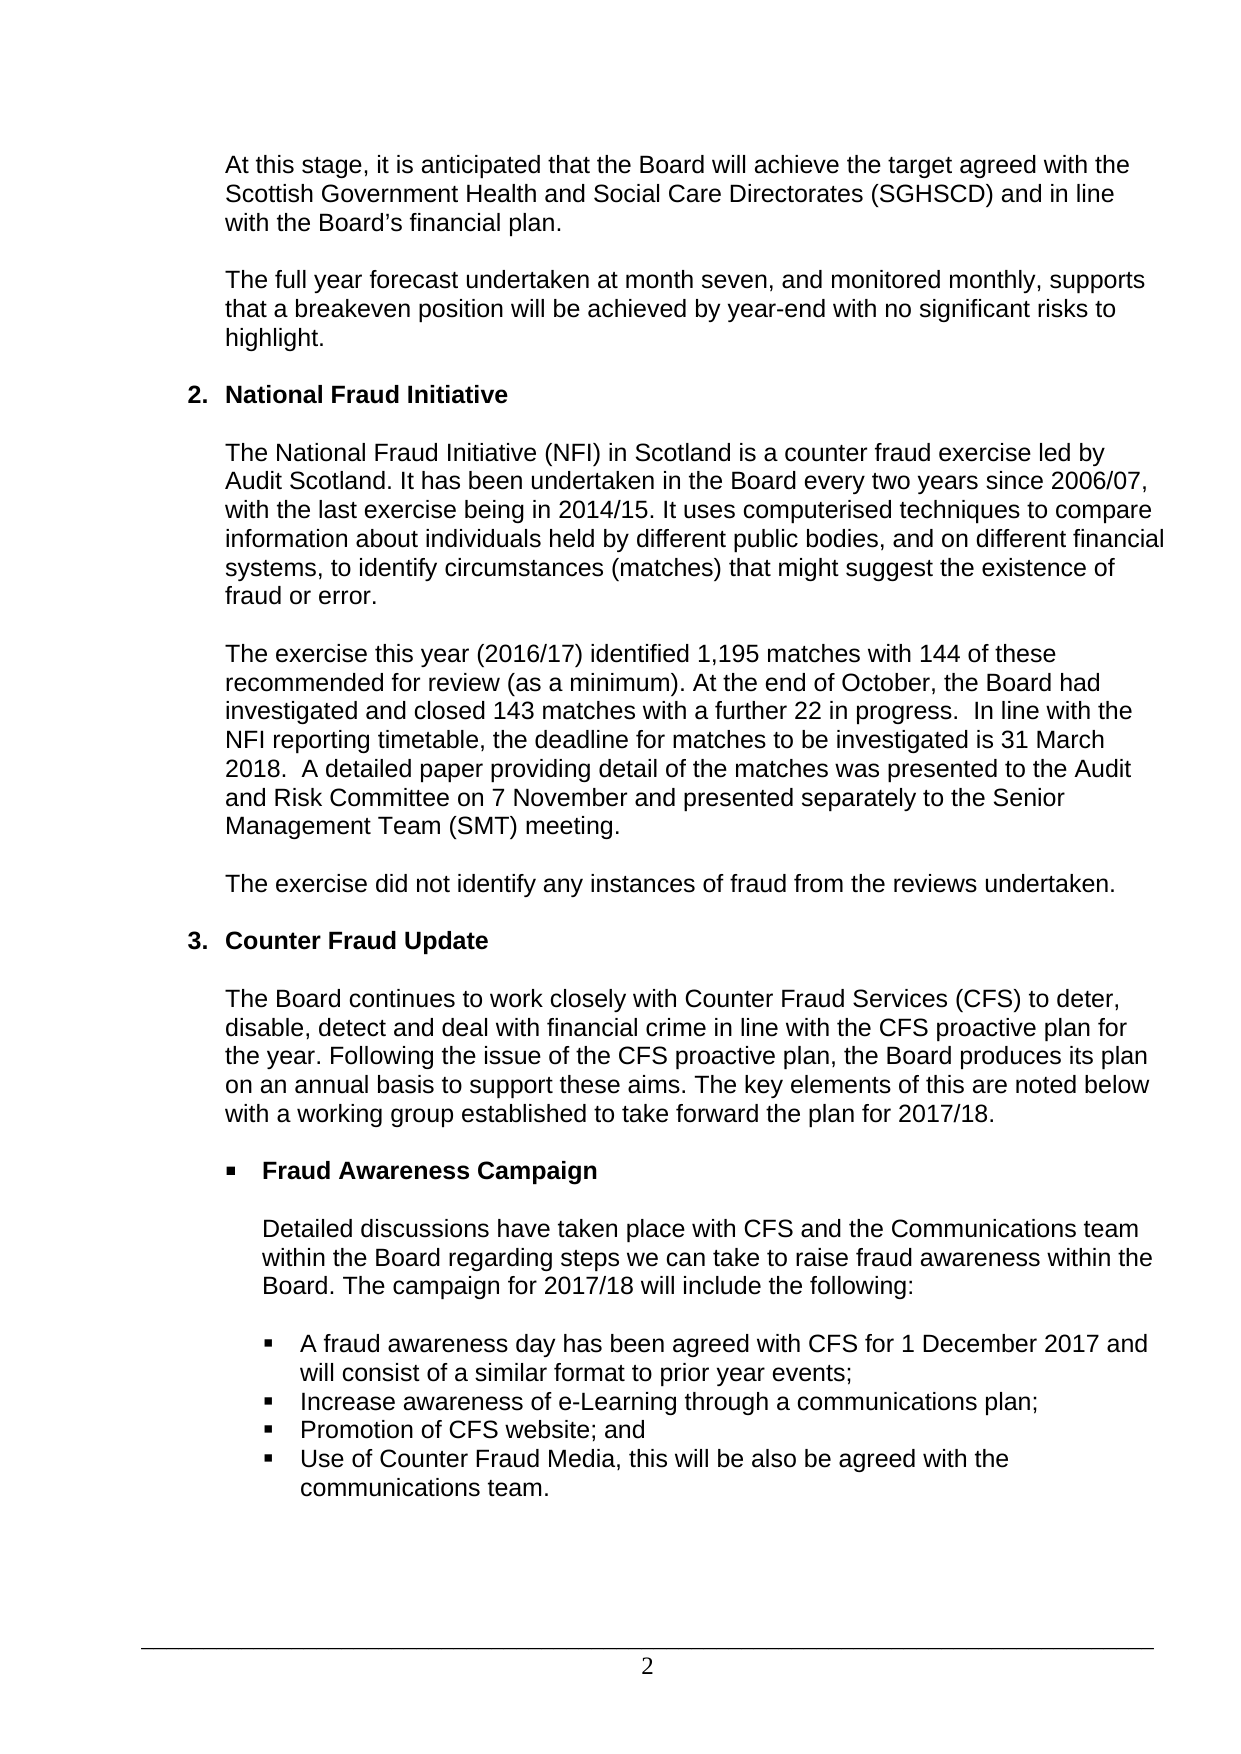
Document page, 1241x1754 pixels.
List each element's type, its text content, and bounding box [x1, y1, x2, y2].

subtitle Counter Fraud Update [187, 926, 1167, 955]
text The Board continues to work closely with Counter Fraud Services (CFS) to deter, disable, detect and deal with financial crime in line with the CFS proactive plan for the year. Following the issue of the CFS proactive plan, the Board produces its plan on an annual basis to support these aims. The key elements of this are noted below with a working group established to take forward the plan for 2017/18. [225, 984, 1167, 1127]
list Fraud Awareness Campaign [225, 1156, 1167, 1185]
text The National Fraud Initiative (NFI) in Scotland is a counter fraud exercise led by Audit Scotland. It has been undertaken in the Board every two years since 2006/07, with the last exercise being in 2014/15. It uses computerised techniques to compare information about individuals held by different public bodies, and on different financial systems, to identify circumstances (matches) that might suggest the existence of fraud or error. [225, 437, 1167, 610]
text Detailed discussions have taken place with CFS and the Communications team within the Board regarding steps we can take to raise fraud awareness within the Board. The campaign for 2017/18 will include the following: [262, 1214, 1167, 1300]
list Promotion of CFS website; and [262, 1415, 1167, 1444]
text At this stage, it is anticipated that the Board will achieve the target agreed with the Scottish Government Health and Social Care Directorates (SGHSCD) and in line with the Board’s financial plan. [225, 150, 1167, 236]
text The exercise this year (2016/17) identified 1,195 matches with 144 of these recommended for review (as a minimum). At the end of October, the Board had investigated and closed 143 matches with a further 22 in progress. In line with the NFI reporting timetable, the deadline for matches to be investigated is 31 March 2018. A detailed paper providing detail of the matches was presented to the Audit and Risk Committee on 7 November and presented separately to the Senior Management Team (SMT) meeting. [225, 639, 1167, 840]
text The exercise did not identify any instances of fraud from the reviews undertaken. [225, 869, 1167, 897]
list Increase awareness of e-Learning through a communications plan; [262, 1386, 1167, 1415]
text The full year forecast undertaken at month seven, and monitored monthly, supports that a breakeven position will be achieved by year-end with no significant risks to highlight. [225, 265, 1167, 351]
subtitle National Fraud Initiative [187, 380, 1167, 409]
list Use of Counter Fraud Media, this will be also be agreed with the communications team. [262, 1444, 1167, 1502]
list A fraud awareness day has been agreed with CFS for 1 December 2017 and will consist of a similar format to prior year events; [262, 1329, 1167, 1386]
